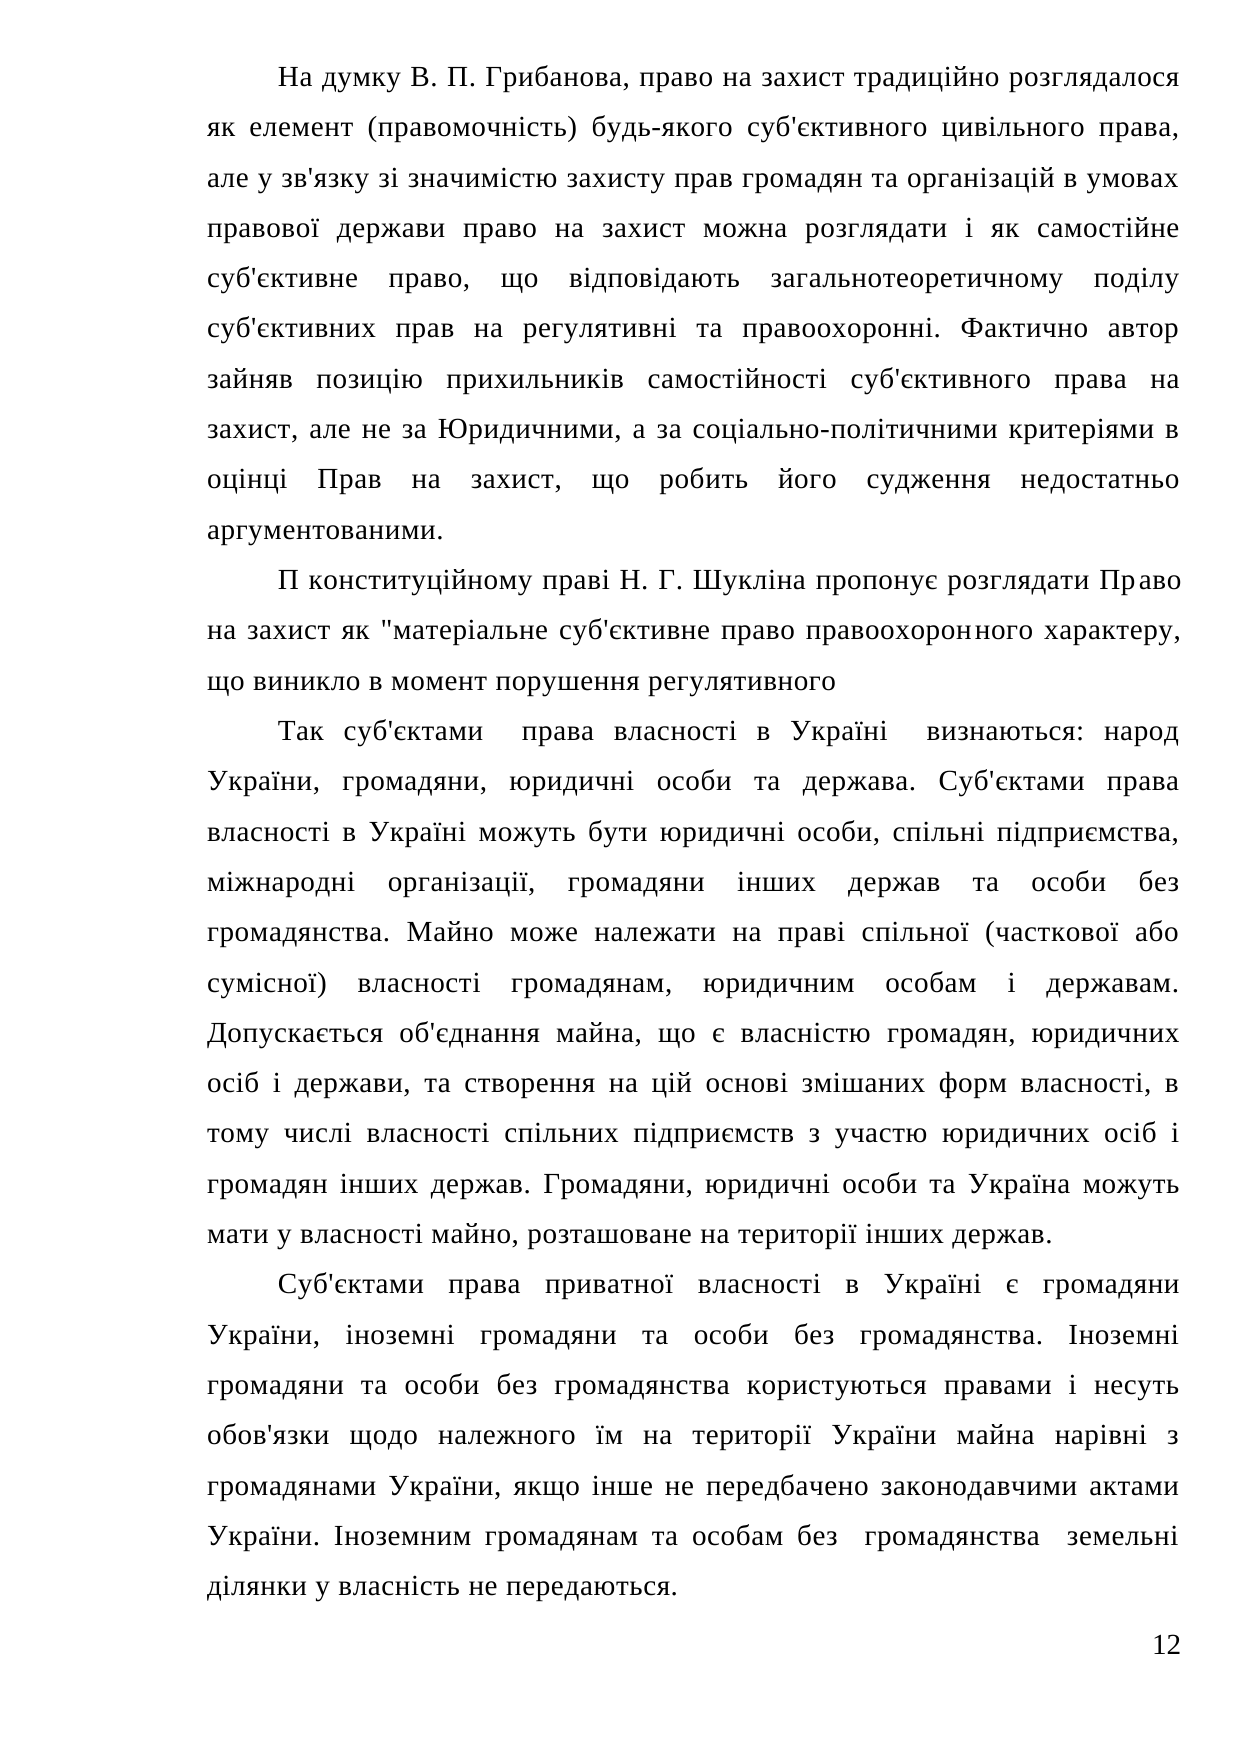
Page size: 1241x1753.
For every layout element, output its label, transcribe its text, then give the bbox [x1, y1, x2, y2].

text Суб'єктами права приватної власності в Україні є громадяни України, іноземні громадяни та особи без громадянства. Іноземні громадяни та особи без громадянства користуються правами і несуть обов'язки щодо належного їм на території України майна нарівні з громадянами України, якщо інше не передбачено законодавчими актами України. Іноземним громадянам та особам без громадянства земельні ділянки у власність не передаються. [207, 1267, 1181, 1602]
text Так суб'єктами права власності в Україні визнаються: народ України, громадяни, юридичні особи та держава. Суб'єктами права власності в Україні можуть бути юридичні особи, спільні підприємства, міжнародні організації, громадяни інших держав та особи без громадянства. Майно може належати на праві спільної (часткової або сумісної) власності громадянам, юридичним особам і державам. Допускається об'єднання майна, що є власністю громадян, юридичних осіб і держави, та створення на цій основі змішаних форм власності, в тому числі власності спільних підприємств з участю юридичних осіб і громадян інших держав. Громадяни, юридичні особи та Україна можуть мати у власності майно, розташоване на території інших держав. [207, 713, 1181, 1250]
text На думку В. П. Грибанова, право на захист традиційно розглядалося як елемент (правомочність) будь-якого суб'єктивного цивільного права, але у зв'язку зі значимістю захисту прав громадян та організацій в умовах правової держави право на захист можна розглядати і як самостійне суб'єктивне право, що відповідають загальнотеоретичному поділу суб'єктивних прав на регулятивні та правоохоронні. Фактично автор зайняв позицію прихильників самостійності суб'єктивного права на захист, але не за Юридичними, а за соціально-політичними критеріями в оцінці Прав на захист, що робить його судження недостатньо аргументованими. [207, 59, 1181, 545]
text П конституційному праві Н. Г. Шукліна пропонує розглядати Право на захист як "матеріальне суб'єктивне право правоохоронного характеру, що виникло в момент порушення регулятивного [207, 562, 1181, 696]
